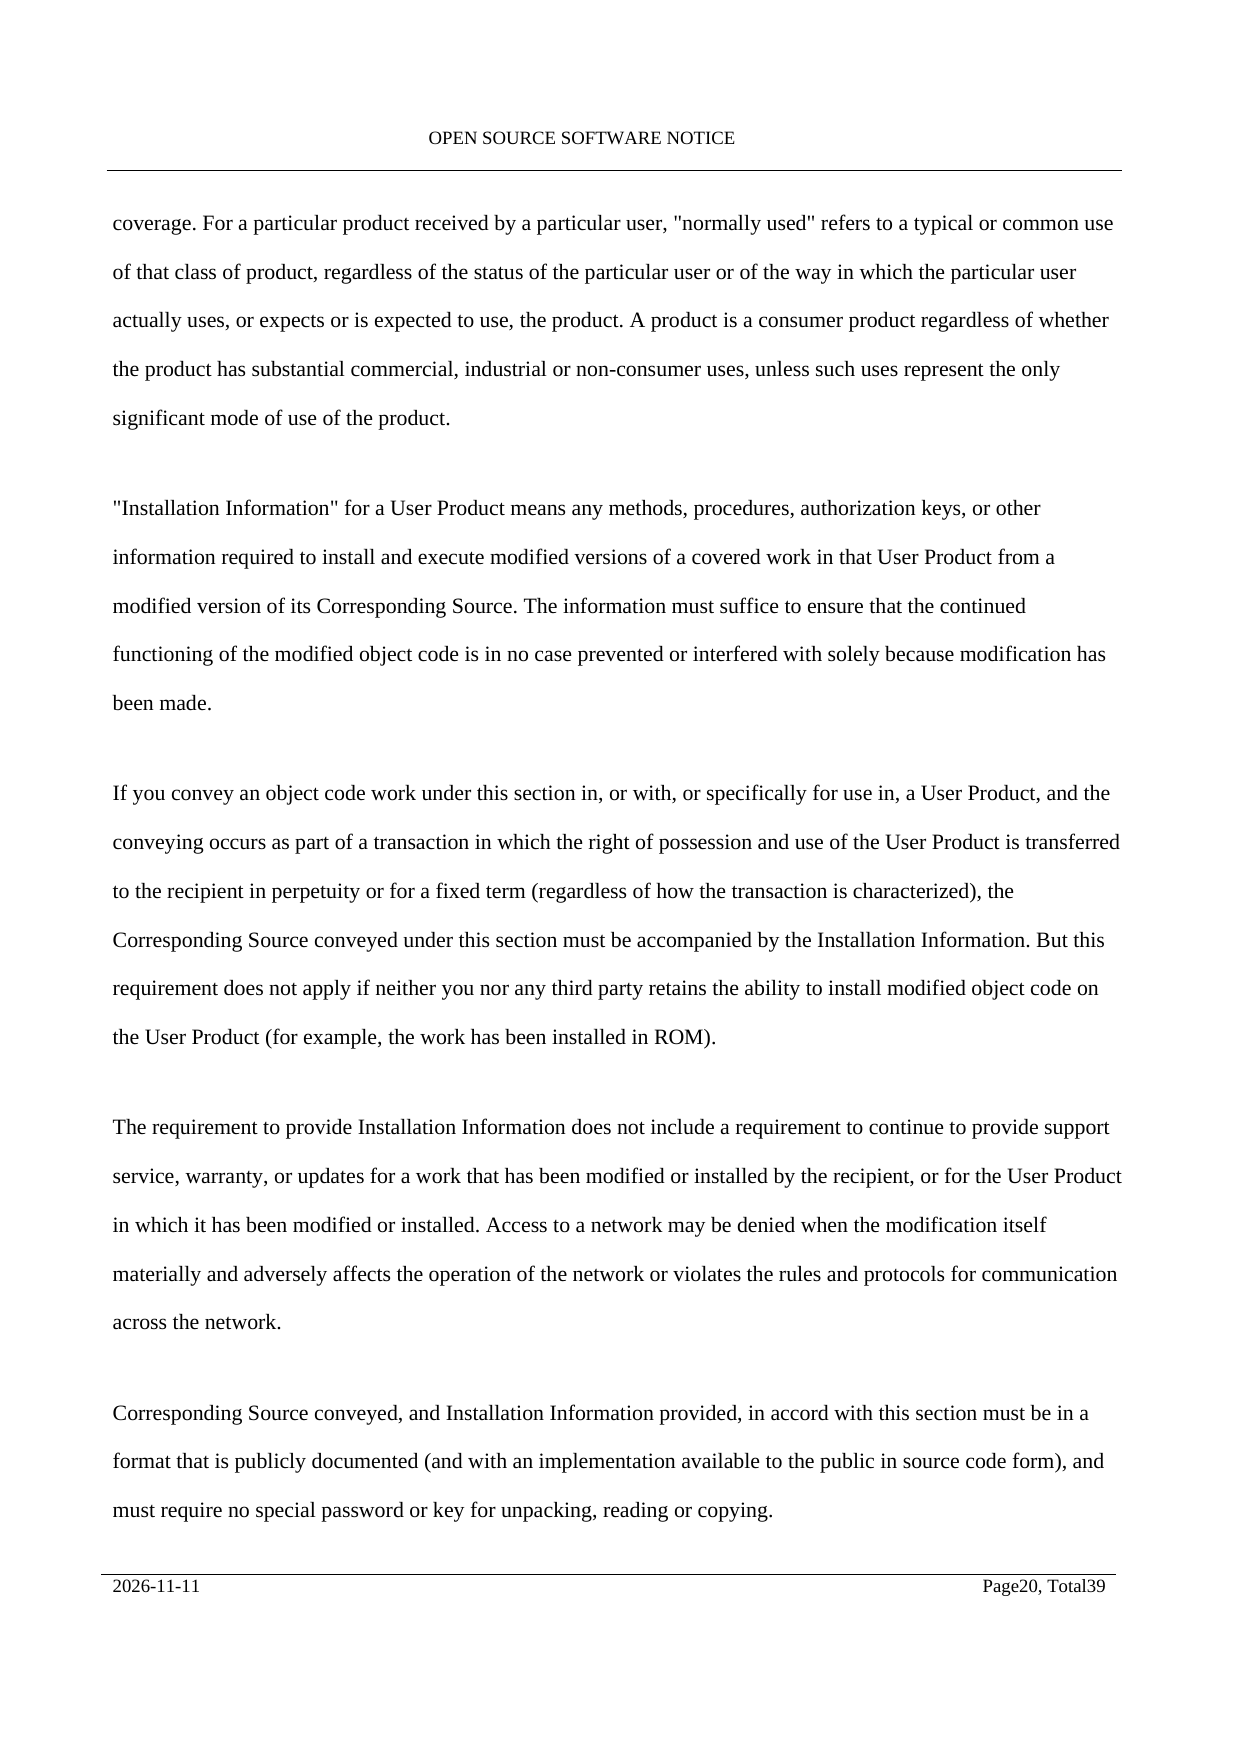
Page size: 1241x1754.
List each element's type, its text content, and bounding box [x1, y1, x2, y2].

text The requirement to provide Installation Information does not include a requirement to continue to provide support service, warranty, or updates for a work that has been modified or installed by the recipient, or for the User Product in which it has been modified or installed. Access to a network may be denied when the modification itself materially and adversely affects the operation of the network or violates the rules and protocols for communication across the network. [112, 1111, 1128, 1338]
text Corresponding Source conveyed, and Installation Information provided, in accord with this section must be in a format that is publicly documented (and with an implementation available to the public in source code form), and must require no special password or key for unpacking, reading or copying. [112, 1396, 1128, 1526]
text "Installation Information" for a User Product means any methods, procedures, authorization keys, or other information required to install and execute modified versions of a covered work in that User Product from a modified version of its Corresponding Source. The information must suffice to ensure that the continued functioning of the modified object code is in no case prevented or interfered with solely because modification has been made. [112, 492, 1128, 719]
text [112, 206, 1128, 434]
text If you convey an object code work under this section in, or with, or specifically for use in, a User Product, and the conveying occurs as part of a transaction in which the right of possession and use of the User Product is transferred to the recipient in perpetuity or for a fixed term (regardless of how the transaction is characterized), the Corresponding Source conveyed under this section must be accompanied by the Installation Information. But this requirement does not apply if neither you nor any third party retains the ability to install modified object code on the User Product (for example, the work has been installed in ROM). [112, 777, 1128, 1053]
